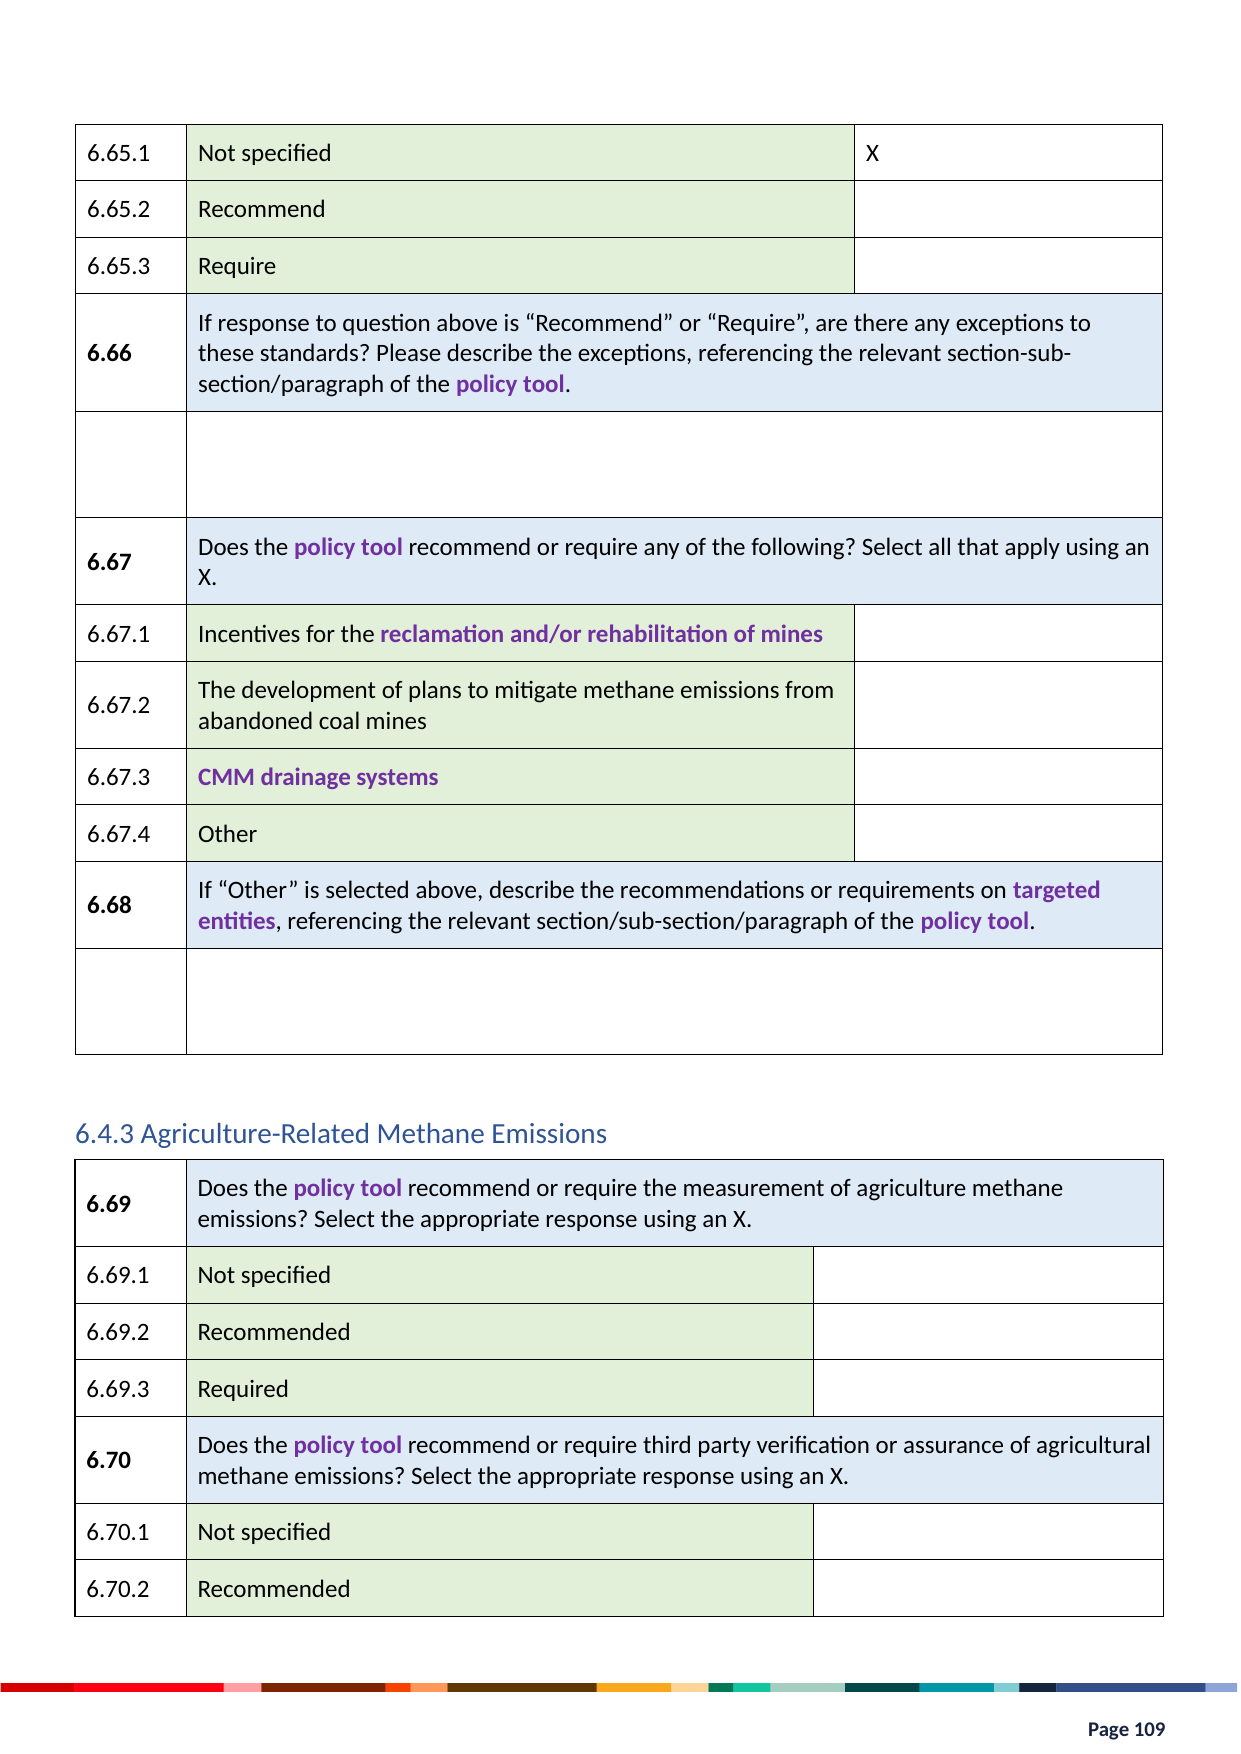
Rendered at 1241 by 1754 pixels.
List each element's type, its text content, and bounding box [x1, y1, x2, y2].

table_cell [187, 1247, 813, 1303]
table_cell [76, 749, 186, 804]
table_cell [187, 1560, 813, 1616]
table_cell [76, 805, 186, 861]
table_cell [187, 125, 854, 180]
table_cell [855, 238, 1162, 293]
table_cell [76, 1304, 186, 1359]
picture [0, 1683, 1236, 1692]
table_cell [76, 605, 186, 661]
subtitle 6.4.3 Agriculture-Related Methane Emissions [75, 1115, 1165, 1151]
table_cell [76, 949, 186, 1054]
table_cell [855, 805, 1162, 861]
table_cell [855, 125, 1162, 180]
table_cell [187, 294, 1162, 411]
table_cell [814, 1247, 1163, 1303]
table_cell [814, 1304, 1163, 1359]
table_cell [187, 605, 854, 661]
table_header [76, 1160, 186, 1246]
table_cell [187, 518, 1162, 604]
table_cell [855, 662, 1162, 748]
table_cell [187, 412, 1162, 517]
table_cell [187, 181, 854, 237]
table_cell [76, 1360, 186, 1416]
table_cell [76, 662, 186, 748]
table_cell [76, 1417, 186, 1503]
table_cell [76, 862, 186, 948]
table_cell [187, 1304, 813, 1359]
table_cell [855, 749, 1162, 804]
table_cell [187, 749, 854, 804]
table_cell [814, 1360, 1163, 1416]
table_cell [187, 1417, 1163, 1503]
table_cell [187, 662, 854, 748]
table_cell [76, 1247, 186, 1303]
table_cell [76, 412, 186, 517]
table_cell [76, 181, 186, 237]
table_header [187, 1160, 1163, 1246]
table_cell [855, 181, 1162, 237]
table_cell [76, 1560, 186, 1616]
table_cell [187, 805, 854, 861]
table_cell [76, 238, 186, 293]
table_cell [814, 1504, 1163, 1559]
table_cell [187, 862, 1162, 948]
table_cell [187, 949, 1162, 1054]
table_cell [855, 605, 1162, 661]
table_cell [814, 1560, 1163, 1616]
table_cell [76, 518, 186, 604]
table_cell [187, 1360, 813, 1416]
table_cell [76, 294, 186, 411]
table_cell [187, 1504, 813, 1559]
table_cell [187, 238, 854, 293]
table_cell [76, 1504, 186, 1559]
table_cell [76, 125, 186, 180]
